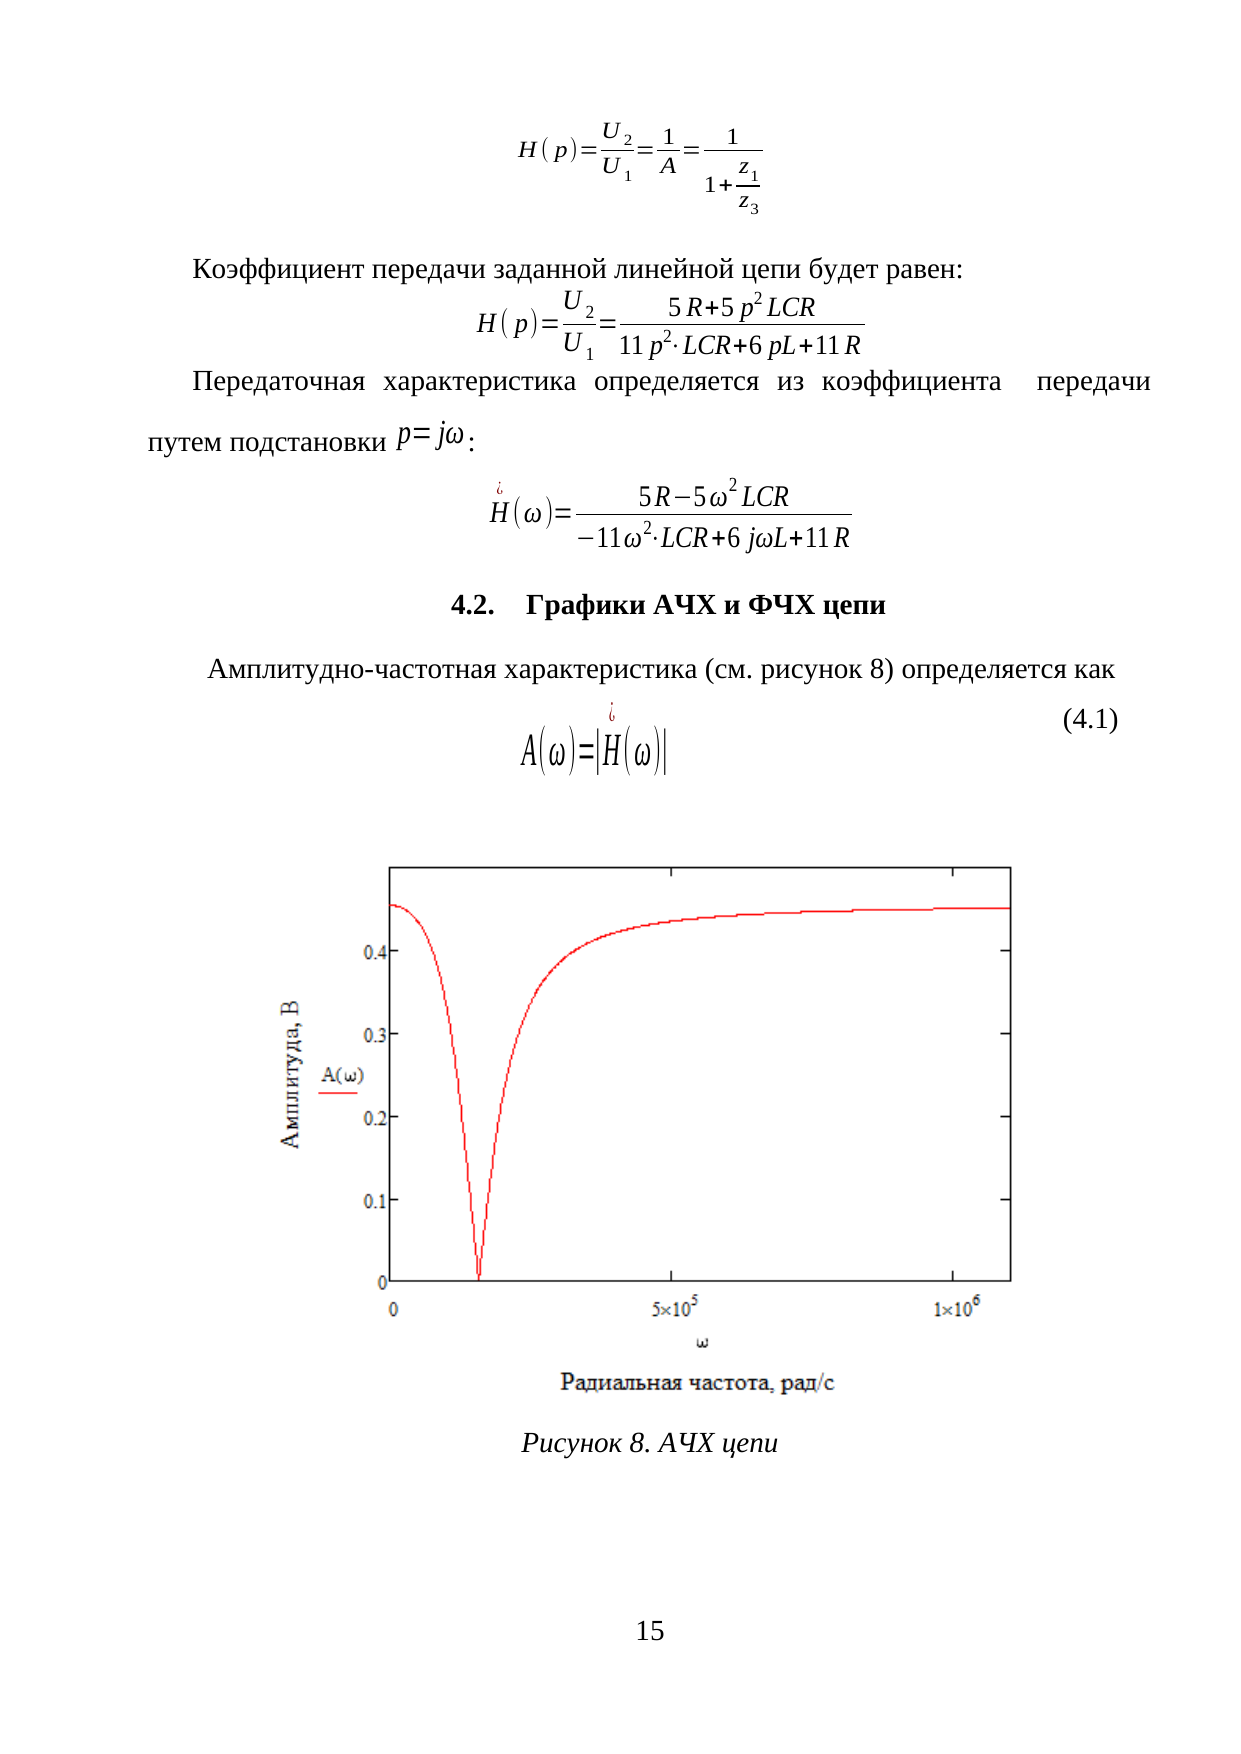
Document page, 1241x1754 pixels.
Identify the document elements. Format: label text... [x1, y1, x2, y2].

text Амплитудно-частотная характеристика (см. рисунок 8) определяется как [148, 651, 1152, 684]
table_header [136, 701, 1051, 803]
table_header (4.1) [1051, 701, 1130, 803]
text Передаточная характеристика определяется из коэффициента передачи путем подстановки : [148, 363, 1152, 457]
subtitle Графики АЧХ и ФЧХ цепи [185, 587, 1152, 621]
text Рисунок 8. АЧХ цепи [148, 1426, 1152, 1459]
picture [267, 853, 1032, 1412]
text Коэффициент передачи заданной линейной цепи будет равен: [148, 252, 1152, 285]
